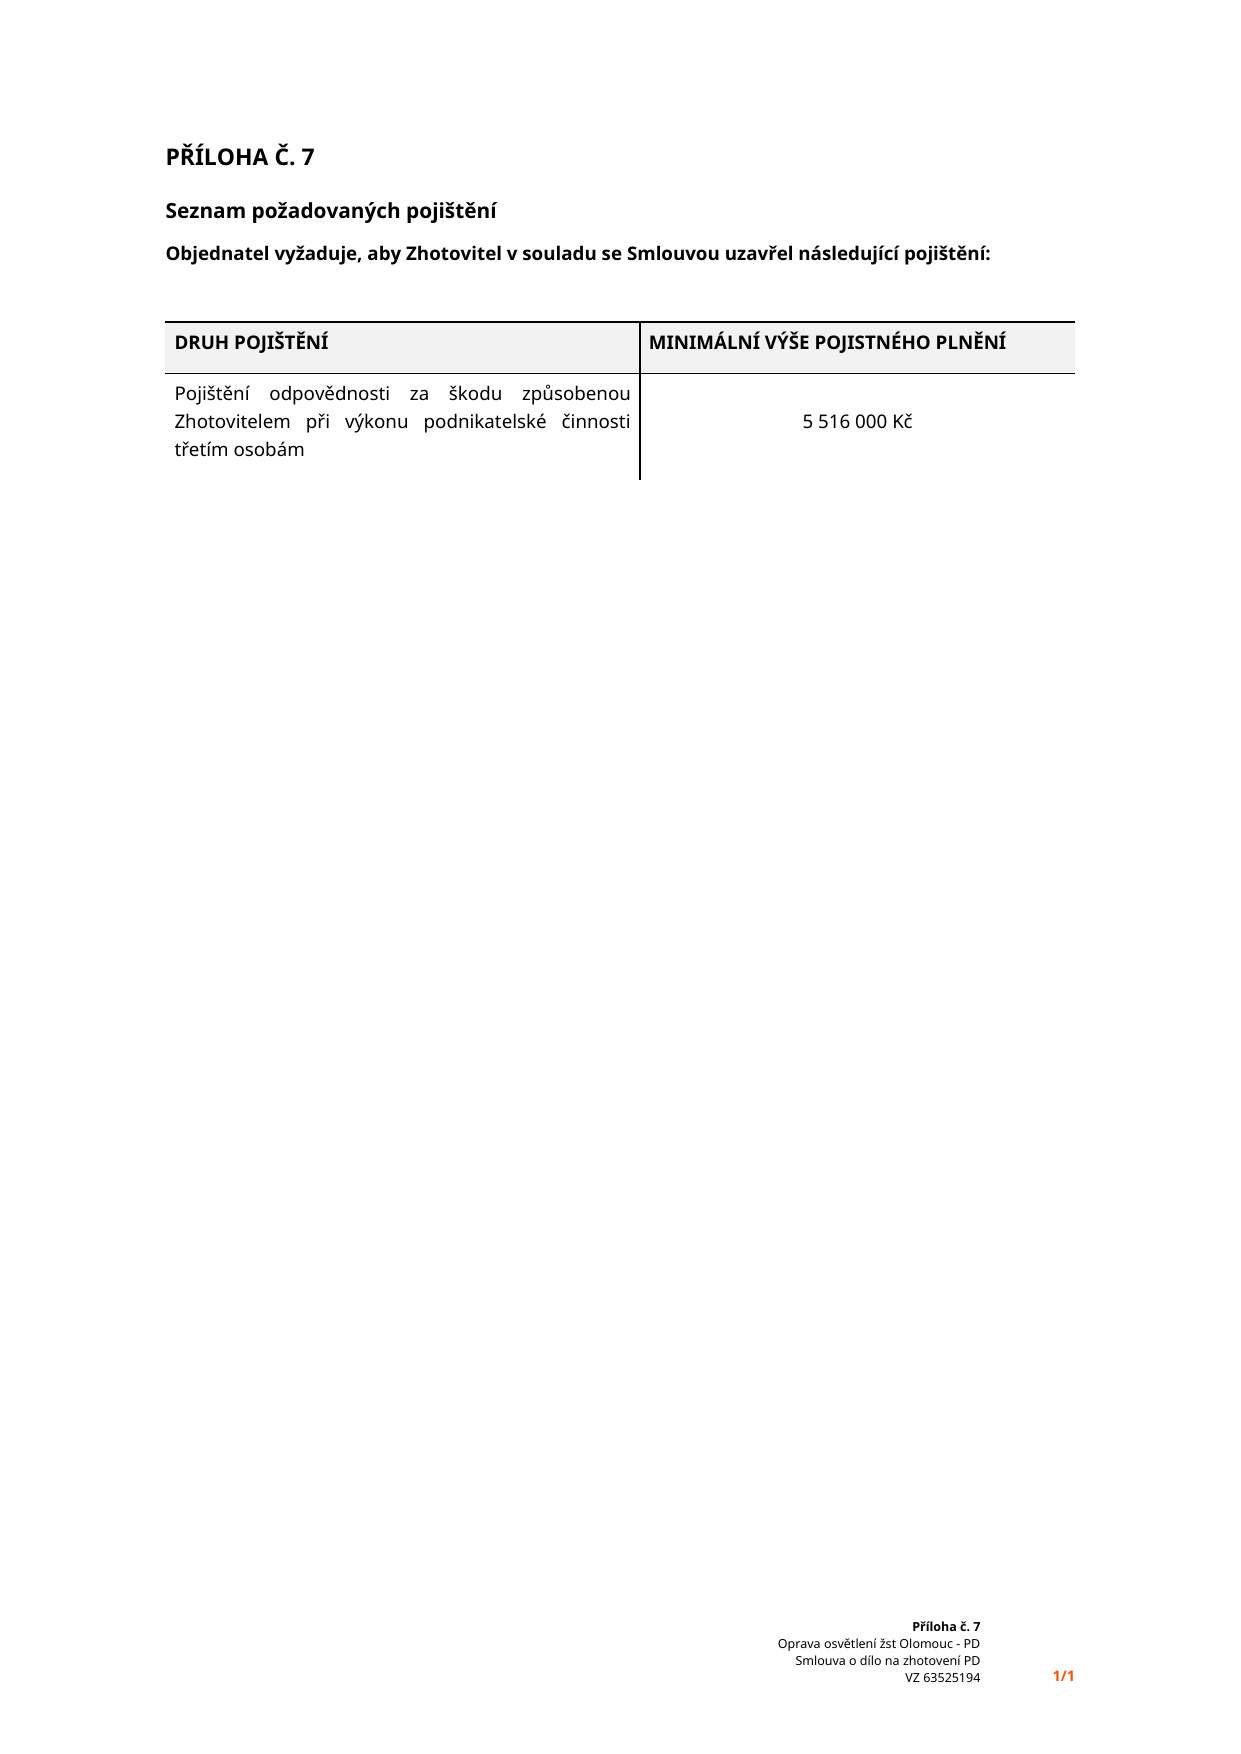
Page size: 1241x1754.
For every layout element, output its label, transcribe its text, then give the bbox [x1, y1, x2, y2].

table_cell Pojištění odpovědnosti za škodu způsobenou Zhotovitelem při výkonu podnikatelské činnosti třetím osobám [165, 374, 639, 480]
text Objednatel vyžaduje, aby Zhotovitel v souladu se Smlouvou uzavřel následující pojištění: [165, 240, 1075, 266]
table_header MINIMÁLNÍ VÝŠE POJISTNÉHO PLNĚNÍ [641, 323, 1075, 372]
table_header DRUH POJIŠTĚNÍ [165, 323, 639, 372]
text Seznam požadovaných pojištění [165, 197, 1075, 225]
text Příloha č. 7 [165, 141, 1075, 173]
table_cell 5 516 000 Kč [641, 374, 1075, 480]
